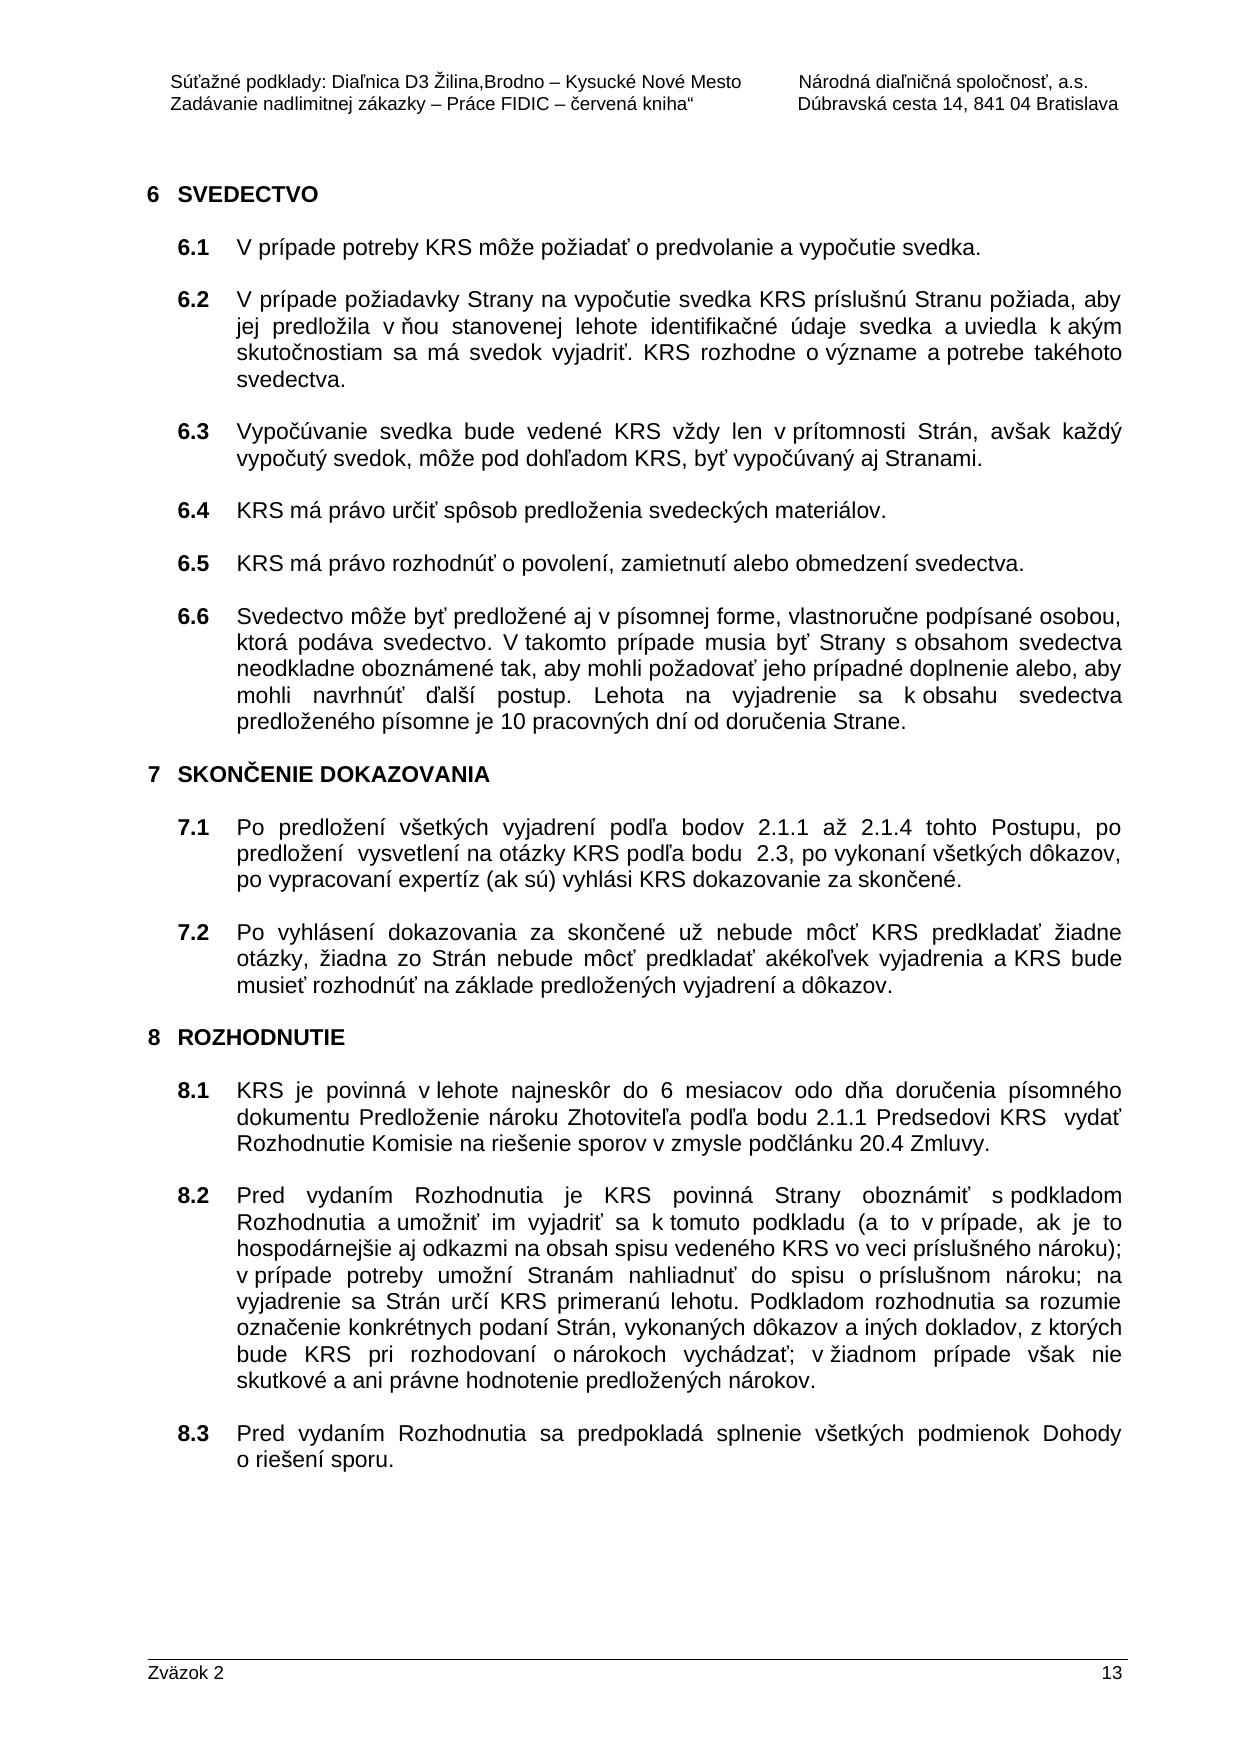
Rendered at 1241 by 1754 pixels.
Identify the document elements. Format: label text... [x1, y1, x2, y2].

list Vypočúvanie svedka bude vedené KRS vždy len v prítomnosti Strán, avšak každý vypočutý svedok, môže pod dohľadom KRS, byť vypočúvaný aj Stranami. [177, 418, 1122, 471]
list V prípade požiadavky Strany na vypočutie svedka KRS príslušnú Stranu požiada, aby jej predložila v ňou stanovenej lehote identifikačné údaje svedka a uviedla k akým skutočnostiam sa má svedok vyjadriť. KRS rozhodne o význame a potrebe takéhoto svedectva. [177, 286, 1122, 392]
list V prípade potreby KRS môže požiadať o predvolanie a vypočutie svedka. [177, 234, 1122, 260]
list ROZHODNUTIE [148, 1024, 1122, 1051]
list Pred vydaním Rozhodnutia sa predpokladá splnenie všetkých podmienok Dohody o riešení sporu. [177, 1420, 1122, 1472]
list Po vyhlásení dokazovania za skončené už nebude môcť KRS predkladať žiadne otázky, žiadna zo Strán nebude môcť predkladať akékoľvek vyjadrenia a KRS bude musieť rozhodnúť na základe predložených vyjadrení a dôkazov. [177, 919, 1122, 998]
list KRS je povinná v lehote najneskôr do 6 mesiacov odo dňa doručenia písomného dokumentu Predloženie nároku Zhotoviteľa podľa bodu 2.1.1 Predsedovi KRS vydať Rozhodnutie Komisie na riešenie sporov v zmysle podčlánku 20.4 Zmluvy. [177, 1077, 1122, 1156]
list Pred vydaním Rozhodnutia je KRS povinná Strany oboznámiť s podkladom Rozhodnutia a umožniť im vyjadriť sa k tomuto podkladu (a to v prípade, ak je to hospodárnejšie aj odkazmi na obsah spisu vedeného KRS vo veci príslušného nároku); v prípade potreby umožní Stranám nahliadnuť do spisu o príslušnom nároku; na vyjadrenie sa Strán určí KRS primeranú lehotu. Podkladom rozhodnutia sa rozumie označenie konkrétnych podaní Strán, vykonaných dôkazov a iných dokladov, z ktorých bude KRS pri rozhodovaní o nárokoch vychádzať; v žiadnom prípade však nie skutkové a ani právne hodnotenie predložených nárokov. [177, 1182, 1122, 1393]
list Svedectvo môže byť predložené aj v písomnej forme, vlastnoručne podpísané osobou, ktorá podáva svedectvo. V takomto prípade musia byť Strany s obsahom svedectva neodkladne oboznámené tak, aby mohli požadovať jeho prípadné doplnenie alebo, aby mohli navrhnúť ďalší postup. Lehota na vyjadrenie sa k obsahu svedectva predloženého písomne je 10 pracovných dní od doručenia Strane. [177, 603, 1122, 734]
list KRS má právo rozhodnúť o povolení, zamietnutí alebo obmedzení svedectva. [177, 550, 1122, 576]
list Po predložení všetkých vyjadrení podľa bodov 2.1.1 až 2.1.4 tohto Postupu, po predložení vysvetlení na otázky KRS podľa bodu 2.3, po vykonaní všetkých dôkazov, po vypracovaní expertíz (ak sú) vyhlási KRS dokazovanie za skončené. [177, 813, 1122, 893]
list SKONČENIE DOKAZOVANIA [148, 761, 1122, 787]
list KRS má právo určiť spôsob predloženia svedeckých materiálov. [177, 497, 1122, 524]
list SVEDECTVO [147, 181, 1122, 207]
